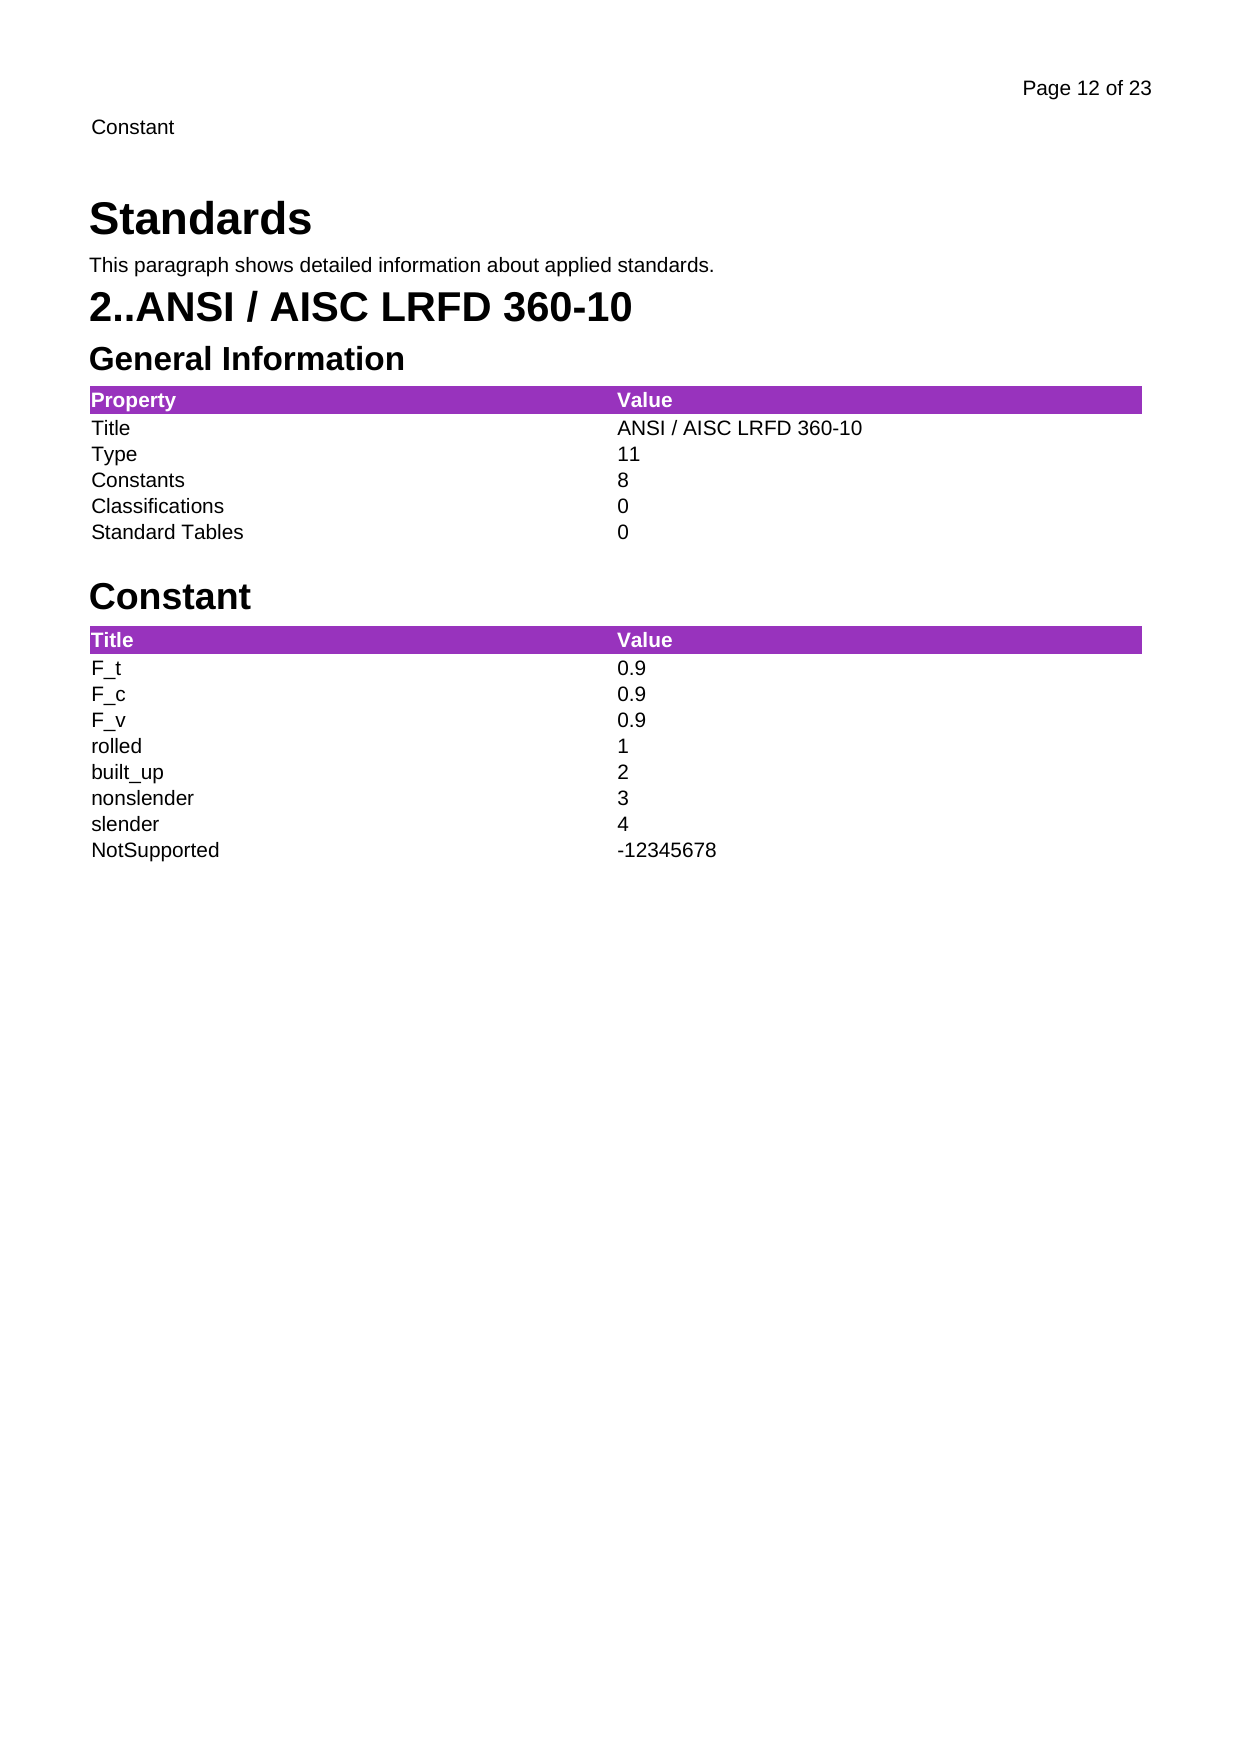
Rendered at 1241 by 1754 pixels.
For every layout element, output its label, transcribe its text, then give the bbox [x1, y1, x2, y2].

table_cell 0.9 [616, 706, 1142, 732]
table_cell 1 [616, 732, 1142, 758]
table_cell 0 [616, 518, 1142, 544]
table_cell nonslender [90, 784, 616, 810]
table_cell 0.9 [616, 654, 1142, 680]
table_header Value [616, 626, 1142, 654]
table_cell slender [90, 810, 616, 836]
table_header Property [90, 386, 616, 414]
table_cell F_v [90, 706, 616, 732]
subtitle 2..ANSI / AISC LRFD 360-10 [89, 283, 1152, 331]
table_cell 0.9 [616, 680, 1142, 706]
subtitle Standards [88, 192, 1152, 244]
subtitle General Information [88, 339, 1152, 377]
table_cell F_t [90, 654, 616, 680]
table_cell 11 [616, 440, 1142, 466]
table_cell built_up [90, 758, 616, 784]
table_cell Classifications [90, 492, 616, 518]
table_cell 3 [616, 784, 1142, 810]
table_header Title [90, 626, 616, 654]
table_cell 0 [616, 492, 1142, 518]
table_cell ANSI / AISC LRFD 360-10 [616, 414, 1142, 440]
table_cell Constants [90, 466, 616, 492]
table_cell F_c [90, 680, 616, 706]
table_cell NotSupported [90, 836, 616, 862]
table_cell -12345678 [616, 836, 1142, 862]
table_cell Type [90, 440, 616, 466]
table_cell Title [90, 414, 616, 440]
text This paragraph shows detailed information about applied standards. [89, 253, 1152, 277]
table_cell 8 [616, 466, 1142, 492]
table_cell Standard Tables [90, 518, 616, 544]
table_cell 2 [616, 758, 1142, 784]
table_cell rolled [90, 732, 616, 758]
subtitle Constant [88, 574, 1152, 617]
table_cell 4 [616, 810, 1142, 836]
table_header Value [616, 386, 1142, 414]
